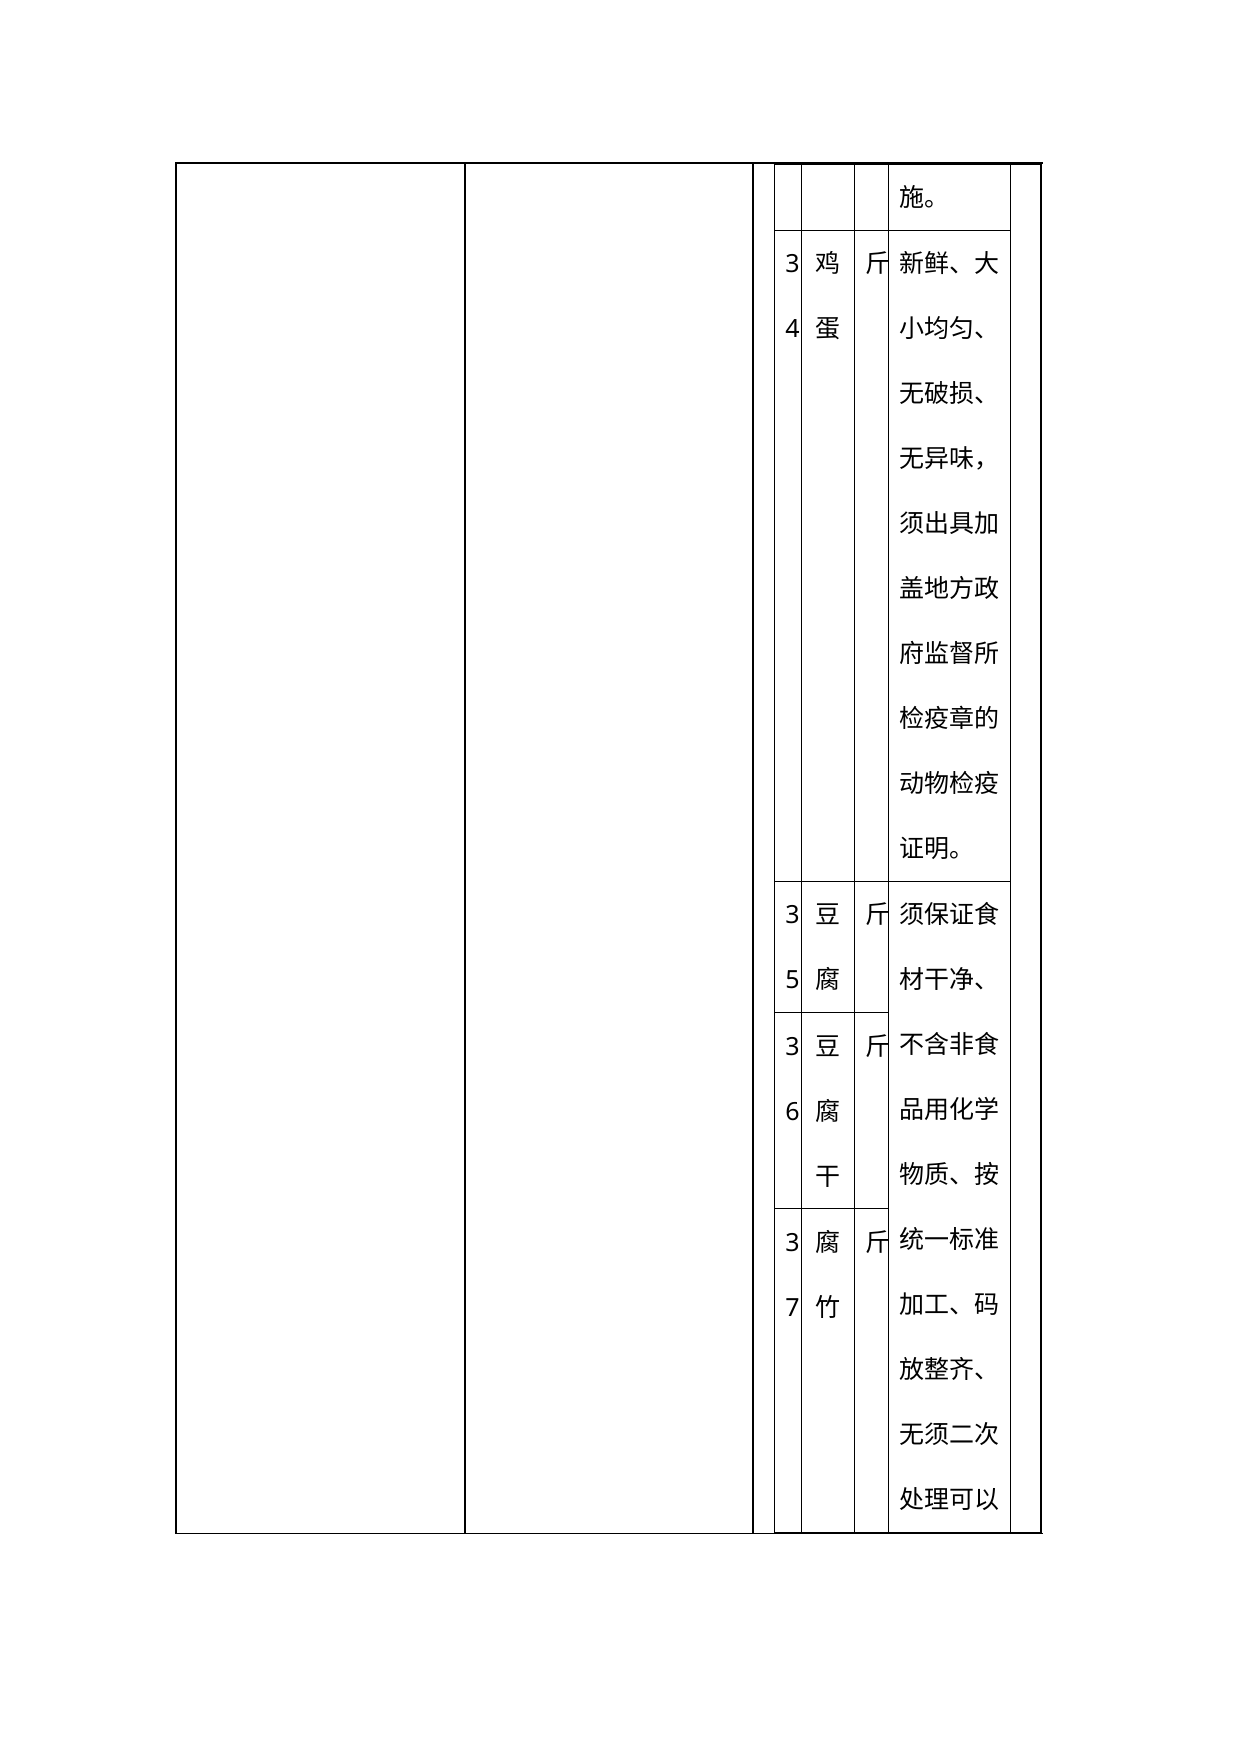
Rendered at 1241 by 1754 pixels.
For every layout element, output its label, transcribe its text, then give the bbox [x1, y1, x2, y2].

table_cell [802, 165, 854, 230]
table_cell 采购清单 以上蔬菜、肉类、主副食品供应包括但不限于下表所列品目： [855, 1013, 888, 1208]
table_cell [889, 882, 1010, 1532]
table_cell 采购清单 以上蔬菜、肉类、主副食品供应包括但不限于下表所列品目： [802, 231, 854, 881]
table_cell 7 [177, 164, 464, 1533]
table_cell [802, 1209, 854, 1532]
table_cell 采购清单 以上蔬菜、肉类、主副食品供应包括但不限于下表所列品目： [775, 231, 801, 881]
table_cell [1011, 165, 1040, 1532]
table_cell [754, 164, 774, 1533]
table_cell 采购清单 以上蔬菜、肉类、主副食品供应包括但不限于下表所列品目： [775, 1013, 801, 1208]
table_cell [855, 1209, 888, 1532]
table_cell 采购清单 以上蔬菜、肉类、主副食品供应包括但不限于下表所列品目： [855, 882, 888, 1012]
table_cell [775, 1209, 801, 1532]
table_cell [855, 165, 888, 230]
table_cell 采购清单 以上蔬菜、肉类、主副食品供应包括但不限于下表所列品目： [889, 231, 1010, 881]
table_cell ★ [466, 164, 752, 1533]
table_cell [889, 165, 1010, 230]
table_cell 采购清单 以上蔬菜、肉类、主副食品供应包括但不限于下表所列品目： [855, 231, 888, 881]
table_cell 采购清单 以上蔬菜、肉类、主副食品供应包括但不限于下表所列品目： [802, 882, 854, 1012]
table_cell 采购清单 以上蔬菜、肉类、主副食品供应包括但不限于下表所列品目： [802, 1013, 854, 1208]
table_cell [775, 165, 801, 230]
